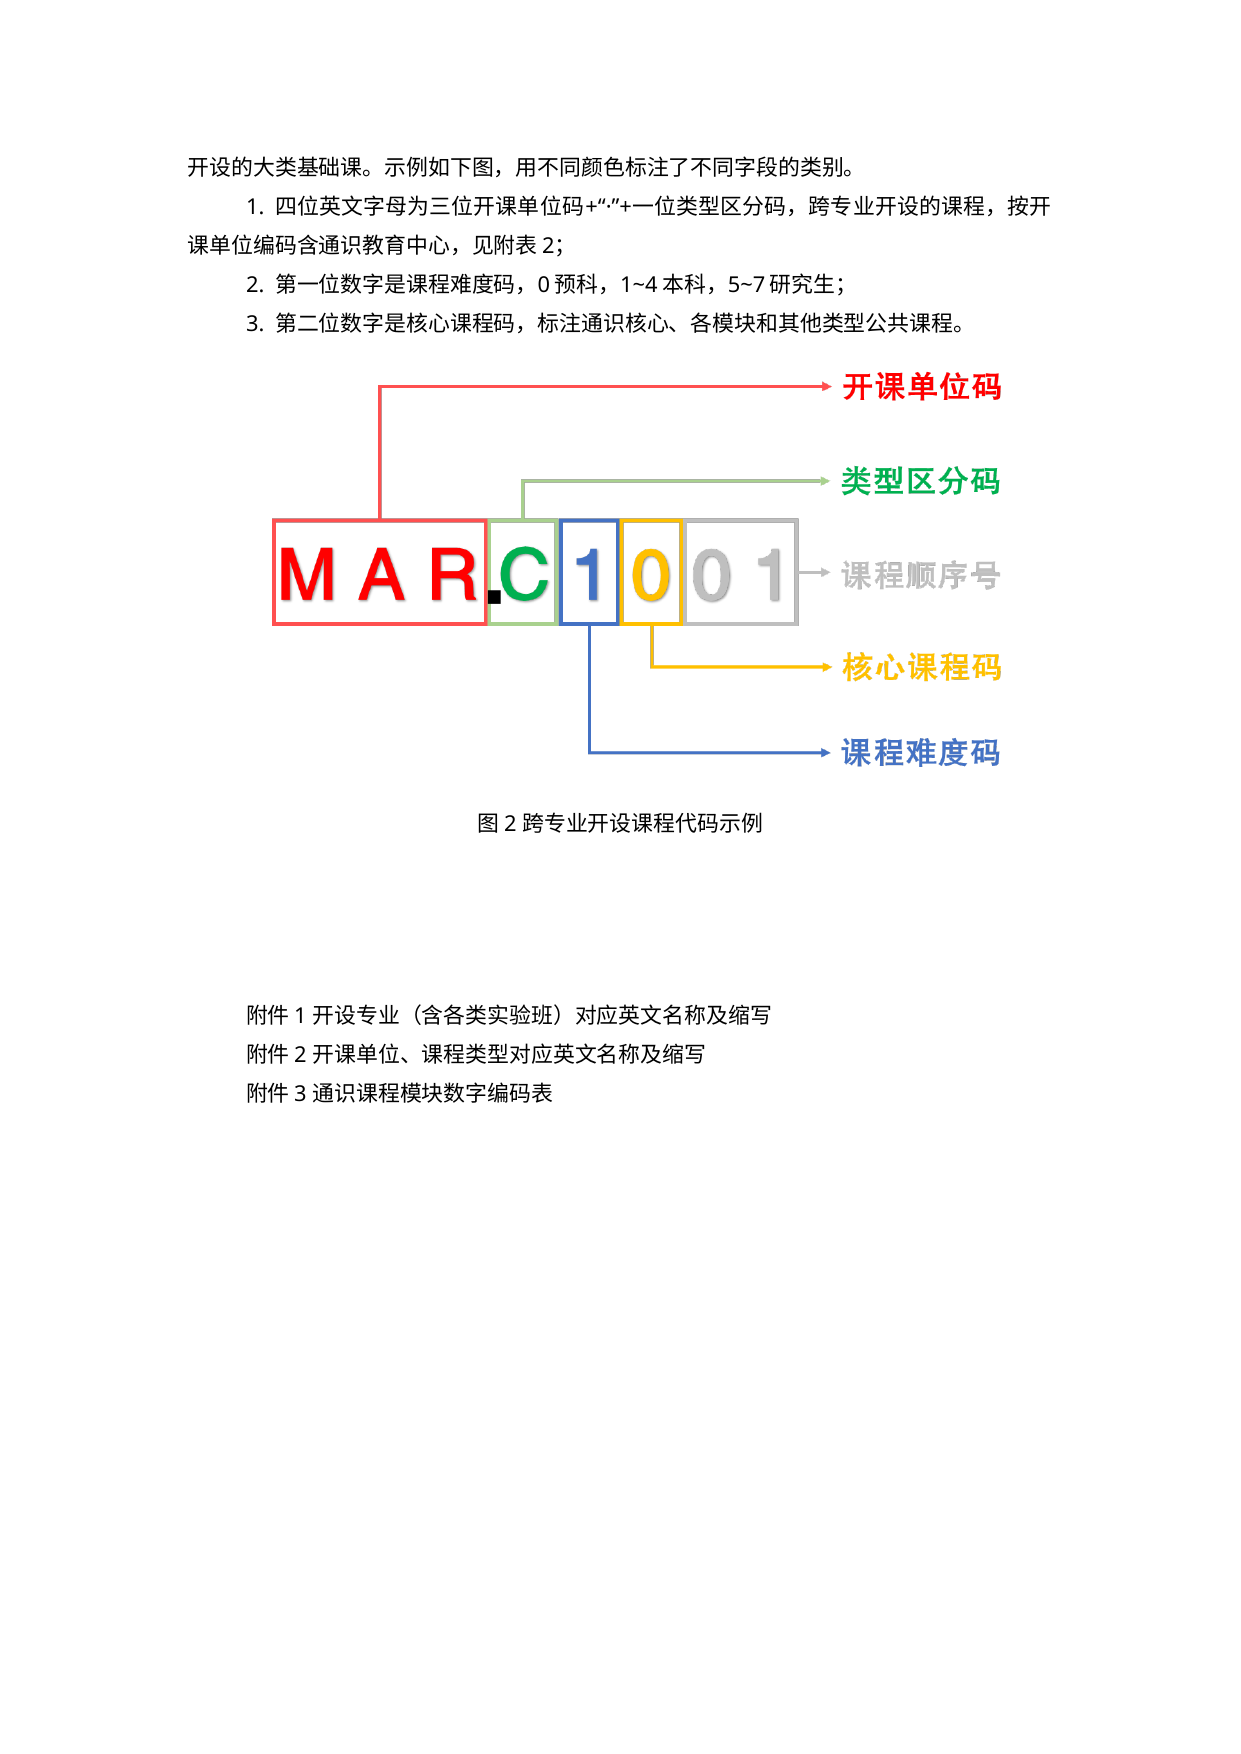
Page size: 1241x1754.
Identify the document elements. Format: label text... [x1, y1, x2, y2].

text 附件3 通识课程模块数字编码表 [187, 1076, 1053, 1108]
text 附件1 开设专业（含各类实验班）对应英文名称及缩写 [187, 998, 1053, 1030]
text 3. 第二位数字是核心课程码，标注通识核心、各模块和其他类型公共课程。 [187, 305, 1053, 338]
text 图2 跨专业开设课程代码示例 [187, 805, 1053, 838]
text 附件2 开课单位、课程类型对应英文名称及缩写 [187, 1037, 1053, 1069]
text 2. 第一位数字是课程难度码，0预科，1~4本科，5~7研究生； [187, 267, 1053, 299]
picture [231, 344, 1010, 791]
text 1. 四位英文字母为三位开课单位码+“·”+一位类型区分码，跨专业开设的课程，按开课单位编码含通识教育中心，见附表2； [187, 189, 1053, 260]
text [187, 150, 1053, 182]
